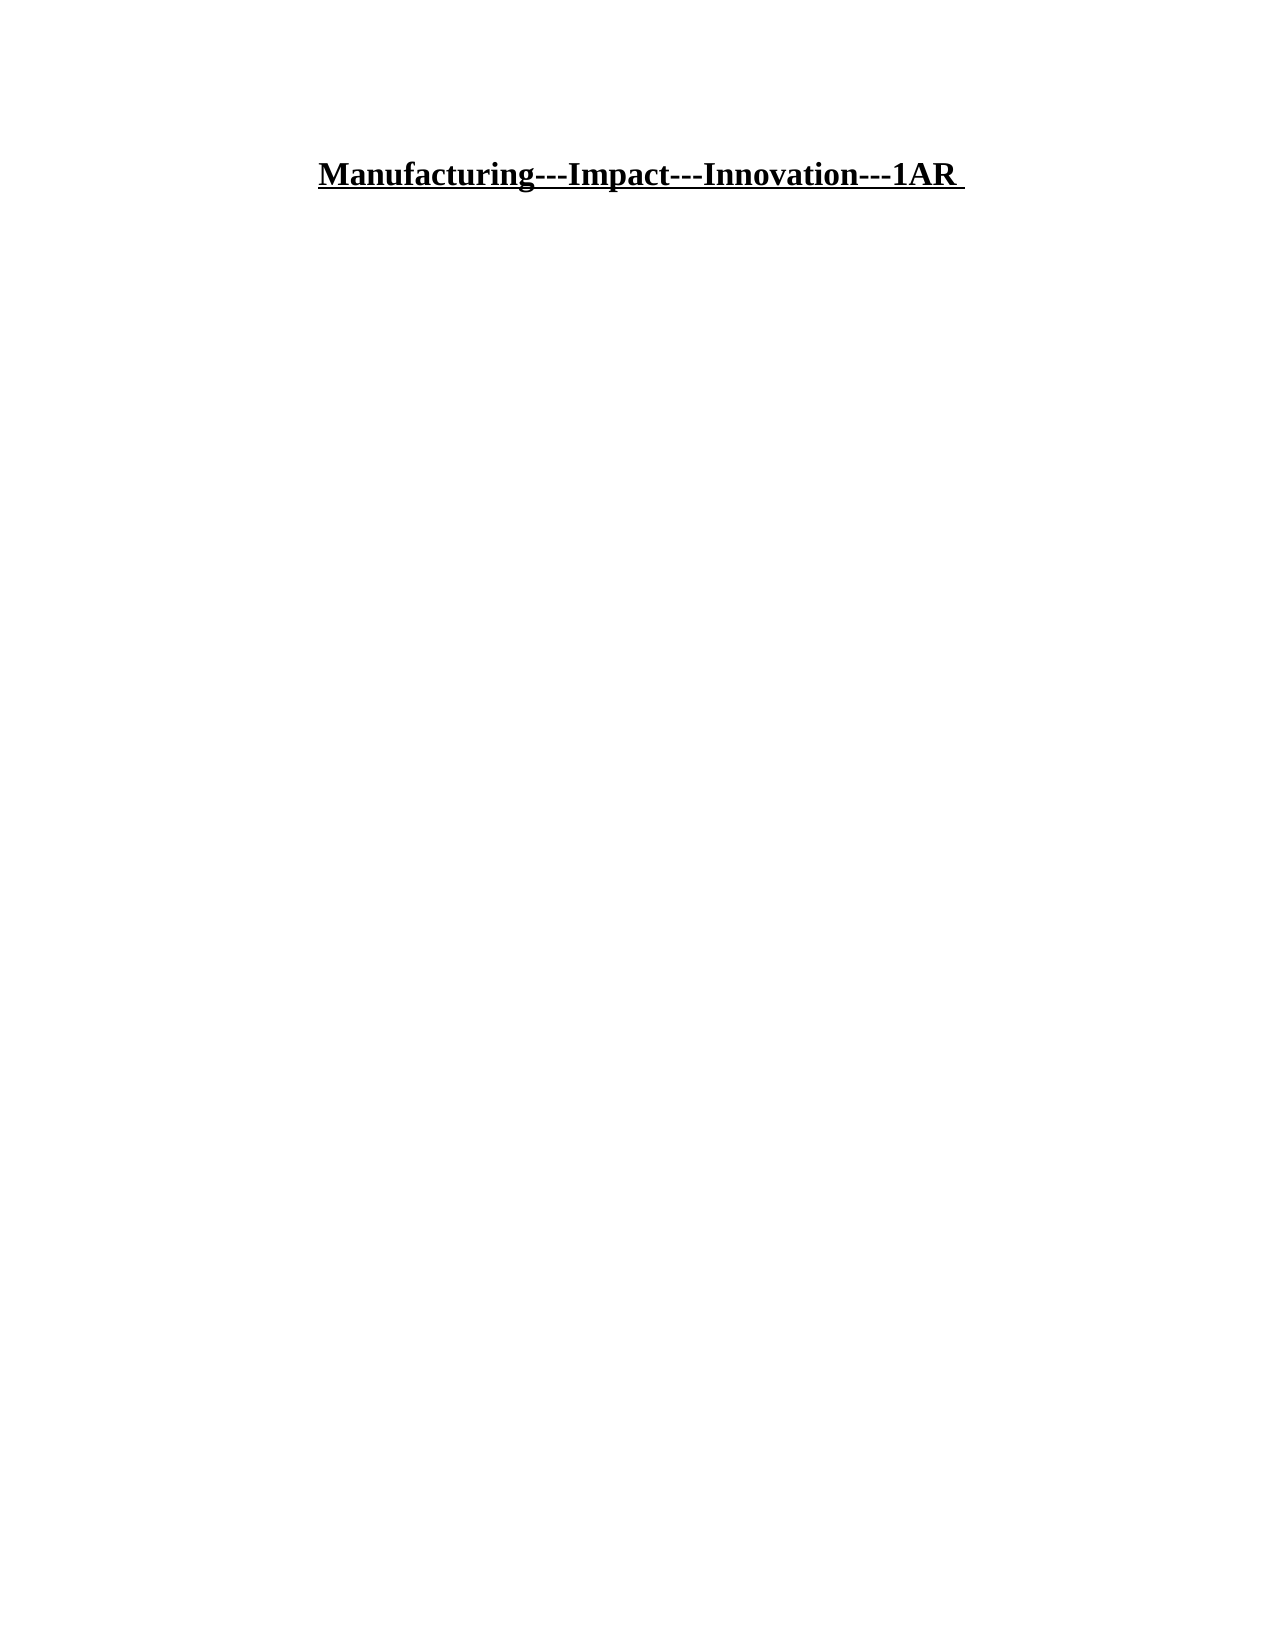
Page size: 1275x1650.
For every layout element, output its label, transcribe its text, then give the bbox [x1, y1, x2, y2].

subtitle Manufacturing---Impact---Innovation---1AR [150, 154, 1125, 192]
